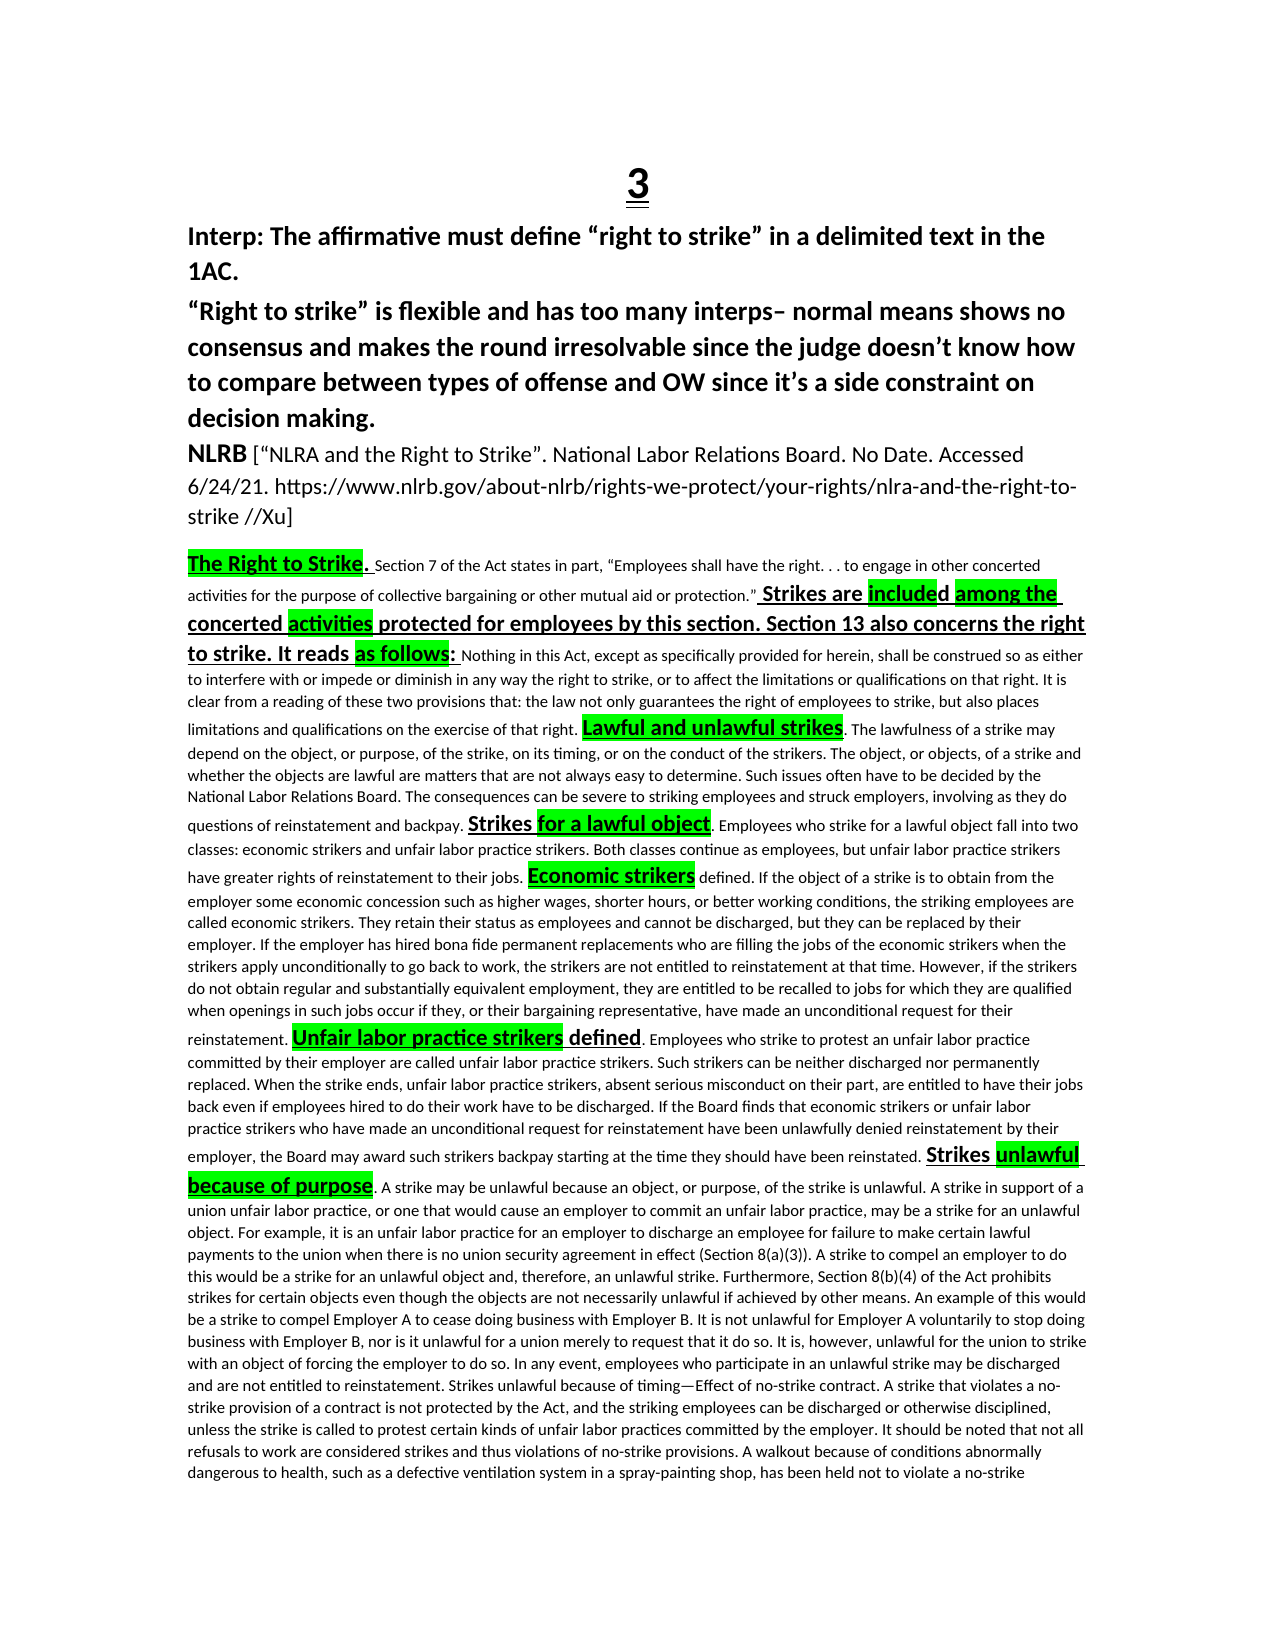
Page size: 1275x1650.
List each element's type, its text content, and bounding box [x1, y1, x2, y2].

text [187, 549, 1087, 1483]
subtitle “Right to strike” is flexible and has too many interps– normal means shows no consensus and makes the round irresolvable since the judge doesn’t know how to compare between types of offense and OW since it’s a side constraint on decision making. [187, 294, 1087, 434]
text NLRB [“NLRA and the Right to Strike”. National Labor Relations Board. No Date. Accessed 6/24/21. https://www.nlrb.gov/about-nlrb/rights-we-protect/your-rights/nlra-and-the-right-to-strike //Xu] [187, 437, 1087, 530]
subtitle 3 [187, 154, 1087, 210]
subtitle Interp: The affirmative must define “right to strike” in a delimited text in the 1AC. [187, 219, 1087, 287]
